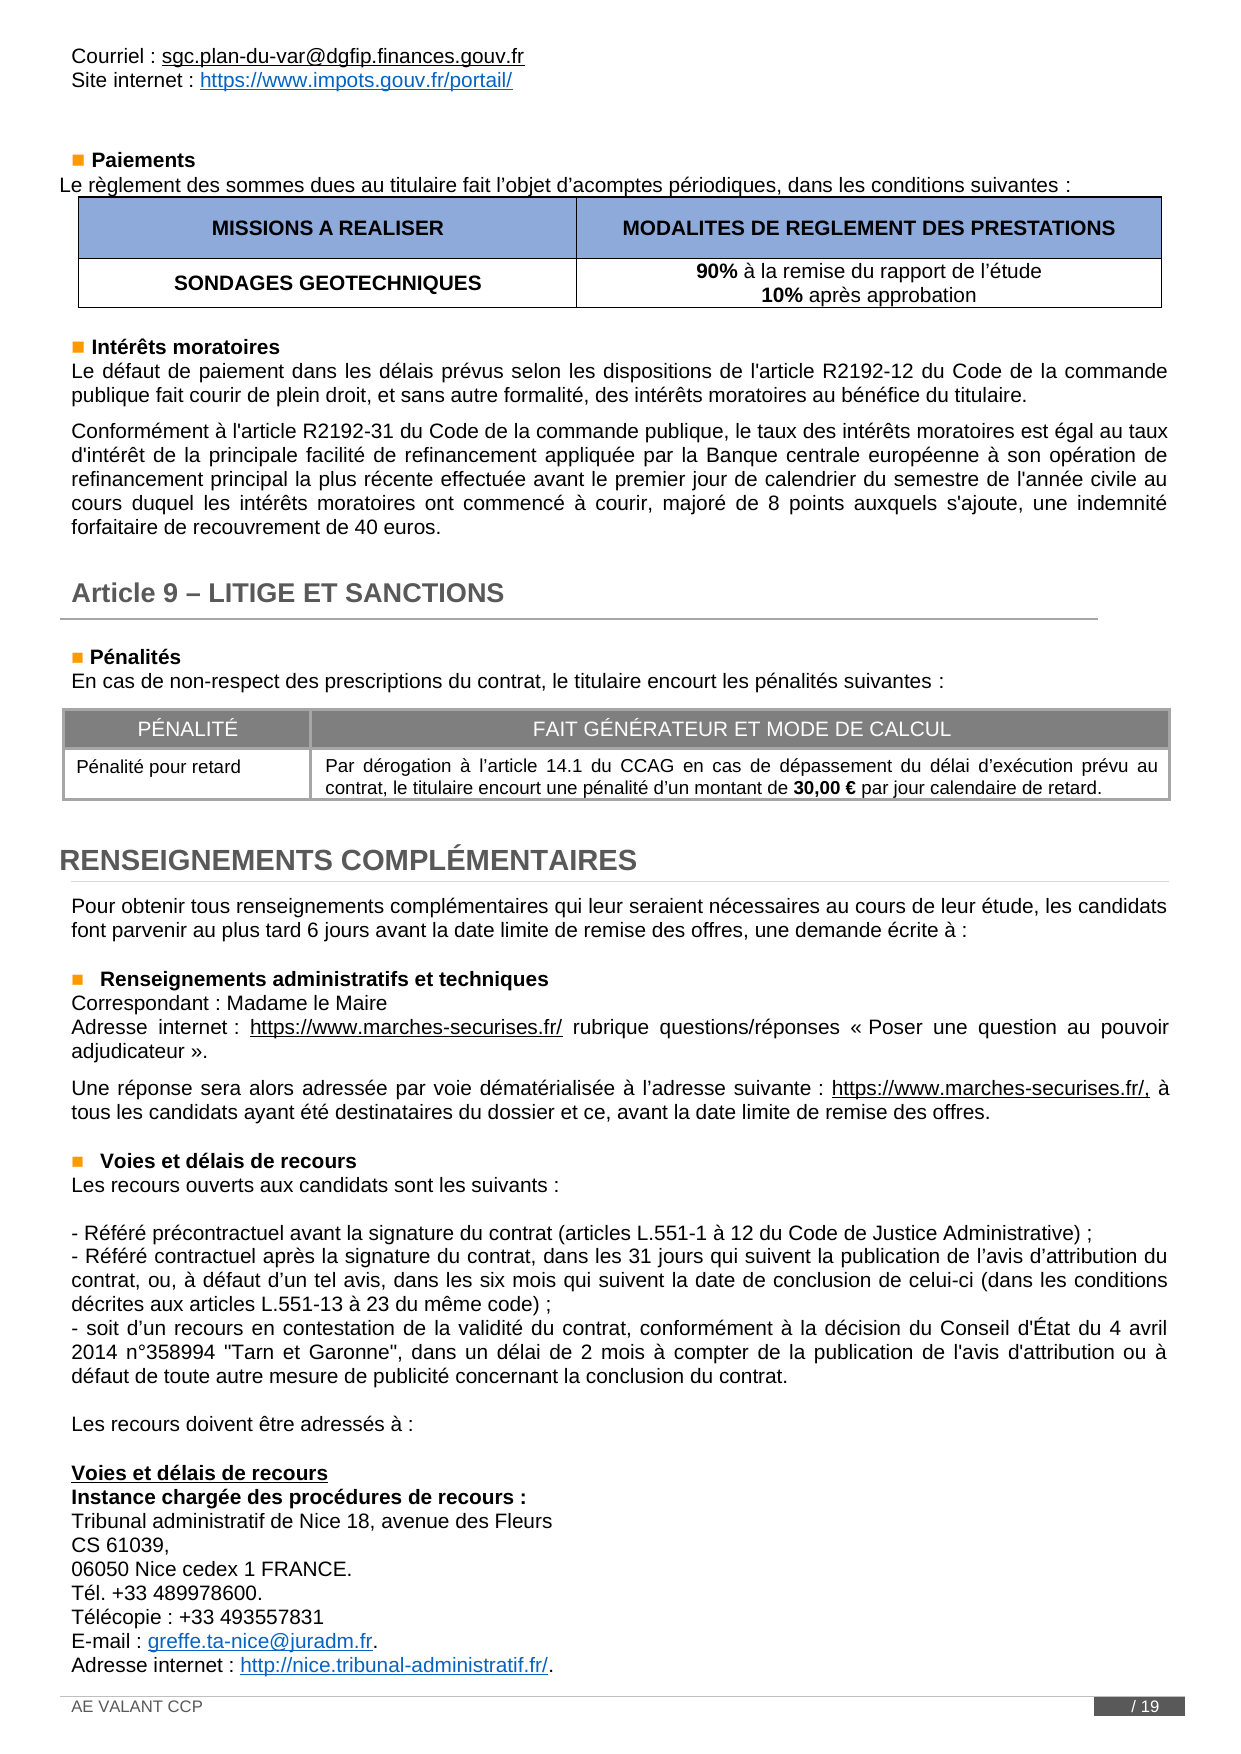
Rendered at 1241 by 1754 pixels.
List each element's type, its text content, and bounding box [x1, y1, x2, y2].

text ■ Voies et délais de recours [71, 1148, 1169, 1172]
text Instance chargée des procédures de recours : [71, 1485, 1169, 1509]
text Une réponse sera alors adressée par voie dématérialisée à l’adresse suivante : https://www.marches-securises.fr/, à tous les candidats ayant été destinataires du dossier et ce, avant la date limite de remise des offres. [71, 1076, 1169, 1123]
text Adresse internet : http://nice.tribunal-administratif.fr/. [71, 1653, 1169, 1677]
text Pour obtenir tous renseignements complémentaires qui leur seraient nécessaires au cours de leur étude, les candidats font parvenir au plus tard 6 jours avant la date limite de remise des offres, une demande écrite à : [71, 894, 1169, 942]
table_header MODALITES DE REGLEMENT DES PRESTATIONS [577, 198, 1161, 258]
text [71, 44, 1169, 68]
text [71, 1509, 1169, 1533]
text ■ Intérêts moratoires [71, 333, 1169, 359]
table_cell SONDAGES GEOTECHNIQUES [79, 259, 576, 307]
table_cell Par dérogation à l’article 14.1 du CCAG en cas de dépassement du délai d’exécution prévu au contrat, le titulaire encourt une pénalité d’un montant de 30,00 € par jour calendaire de retard. [312, 750, 1168, 798]
text Le règlement des sommes dues au titulaire fait l’objet d’acomptes périodiques, dans les conditions suivantes : [59, 172, 1181, 196]
text ■ Pénalités [71, 645, 1169, 669]
text ■ Paiements [71, 146, 1169, 172]
text Correspondant : Madame le Maire [71, 991, 1169, 1015]
text Tél. +33 489978600. [71, 1581, 1169, 1605]
text Site internet : https://www.impots.gouv.fr/portail/ [71, 68, 1169, 92]
text Conformément à l'article R2192-31 du Code de la commande publique, le taux des intérêts moratoires est égal au taux d'intérêt de la principale facilité de refinancement appliquée par la Banque centrale européenne à son opération de refinancement principal la plus récente effectuée avant le premier jour de calendrier du semestre de l'année civile au cours duquel les intérêts moratoires ont commencé à courir, majoré de 8 points auxquels s'ajoute, une indemnité forfaitaire de recouvrement de 40 euros. [71, 419, 1169, 539]
table_header FAIT GÉNÉRATEUR ET MODE DE CALCUL [312, 711, 1168, 747]
text Télécopie : +33 493557831 [71, 1605, 1169, 1629]
text 06050 Nice cedex 1 FRANCE. [71, 1557, 1169, 1581]
text E-mail : greffe.ta-nice@juradm.fr. [71, 1629, 1169, 1653]
text - soit d’un recours en contestation de la validité du contrat, conformément à la décision du Conseil d'État du 4 avril 2014 n°358994 "Tarn et Garonne", dans un délai de 2 mois à compter de la publication de l'avis d'attribution ou à défaut de toute autre mesure de publicité concernant la conclusion du contrat. [71, 1316, 1169, 1388]
text En cas de non-respect des prescriptions du contrat, le titulaire encourt les pénalités suivantes : [71, 669, 1169, 693]
text - Référé contractuel après la signature du contrat, dans les 31 jours qui suivent la publication de l’avis d’attribution du contrat, ou, à défaut d’un tel avis, dans les six mois qui suivent la date de conclusion de celui-ci (dans les conditions décrites aux articles L.551-13 à 23 du même code) ; [71, 1244, 1169, 1316]
text Les recours ouverts aux candidats sont les suivants : [71, 1172, 1169, 1196]
table_header MISSIONS A REALISER [79, 198, 576, 258]
text Adresse internet : https://www.marches-securises.fr/ rubrique questions/réponses « Poser une question au pouvoir adjudicateur ». [71, 1015, 1169, 1063]
text Le défaut de paiement dans les délais prévus selon les dispositions de l'article R2192-12 du Code de la commande publique fait courir de plein droit, et sans autre formalité, des intérêts moratoires au bénéfice du titulaire. [71, 359, 1169, 407]
text CS 61039, [71, 1533, 1169, 1557]
text Voies et délais de recours [71, 1461, 1169, 1485]
text RENSEIGNEMENTS COMPLÉMENTAIRES [59, 843, 1181, 876]
text ■ Renseignements administratifs et techniques [71, 967, 1169, 991]
table_cell Pénalité pour retard [65, 750, 309, 798]
text Les recours doivent être adressés à : [71, 1412, 1169, 1436]
text - Référé précontractuel avant la signature du contrat (articles L.551-1 à 12 du Code de Justice Administrative) ; [71, 1220, 1169, 1244]
table_header PÉNALITÉ [65, 711, 309, 747]
table_cell 90% à la remise du rapport de l’étude 10% après approbation [577, 259, 1161, 307]
table_header Article 9 – LITIGE ET SANCTIONS [60, 539, 1098, 618]
